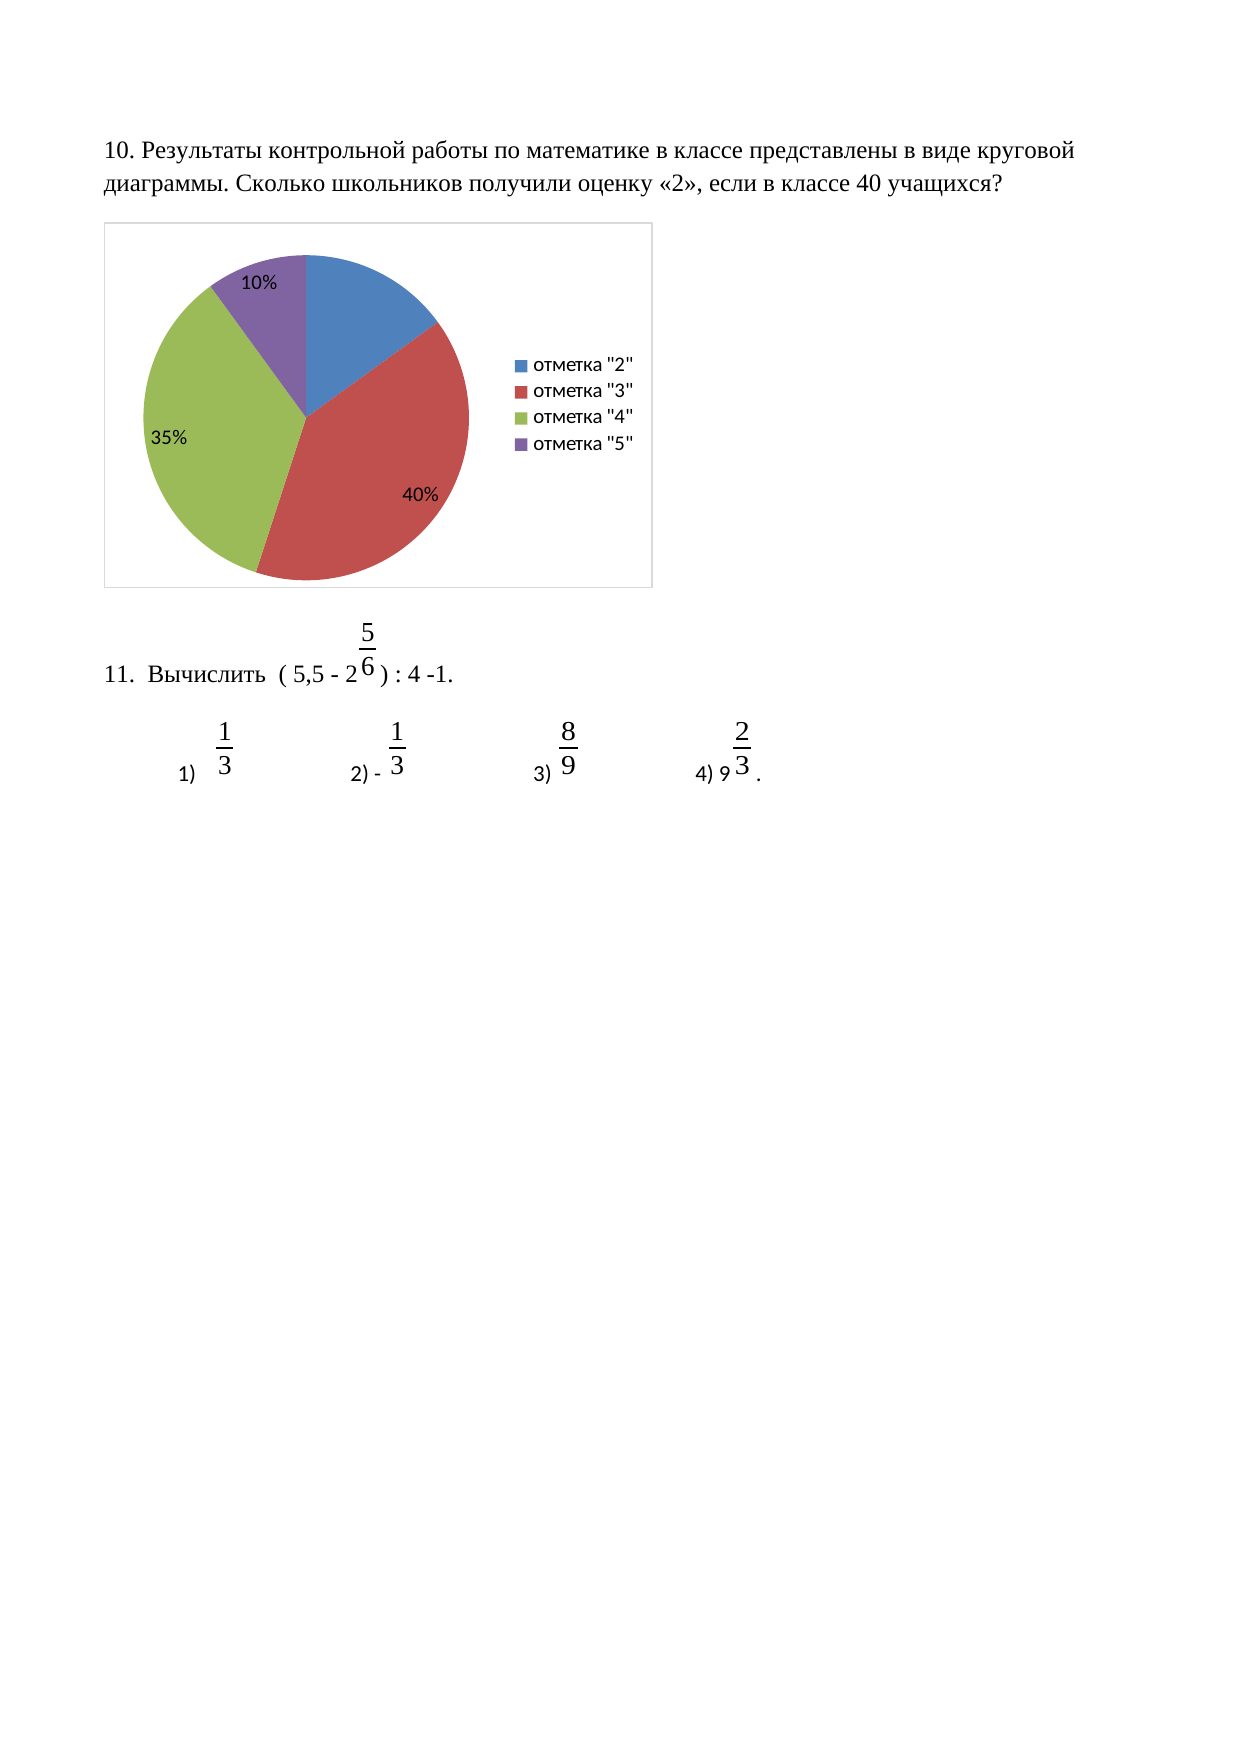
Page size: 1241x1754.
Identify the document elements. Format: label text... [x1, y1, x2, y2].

list 10. Результаты контрольной работы по математике в классе представлены в виде круговой диаграммы. Сколько школьников получили оценку «2», если в классе 40 учащихся? [103, 136, 1152, 197]
text 11. Вычислить ( 5,5 - 2) : 4 -1. [103, 617, 1152, 688]
list 2) - 3) 4) 9. [177, 716, 1152, 787]
